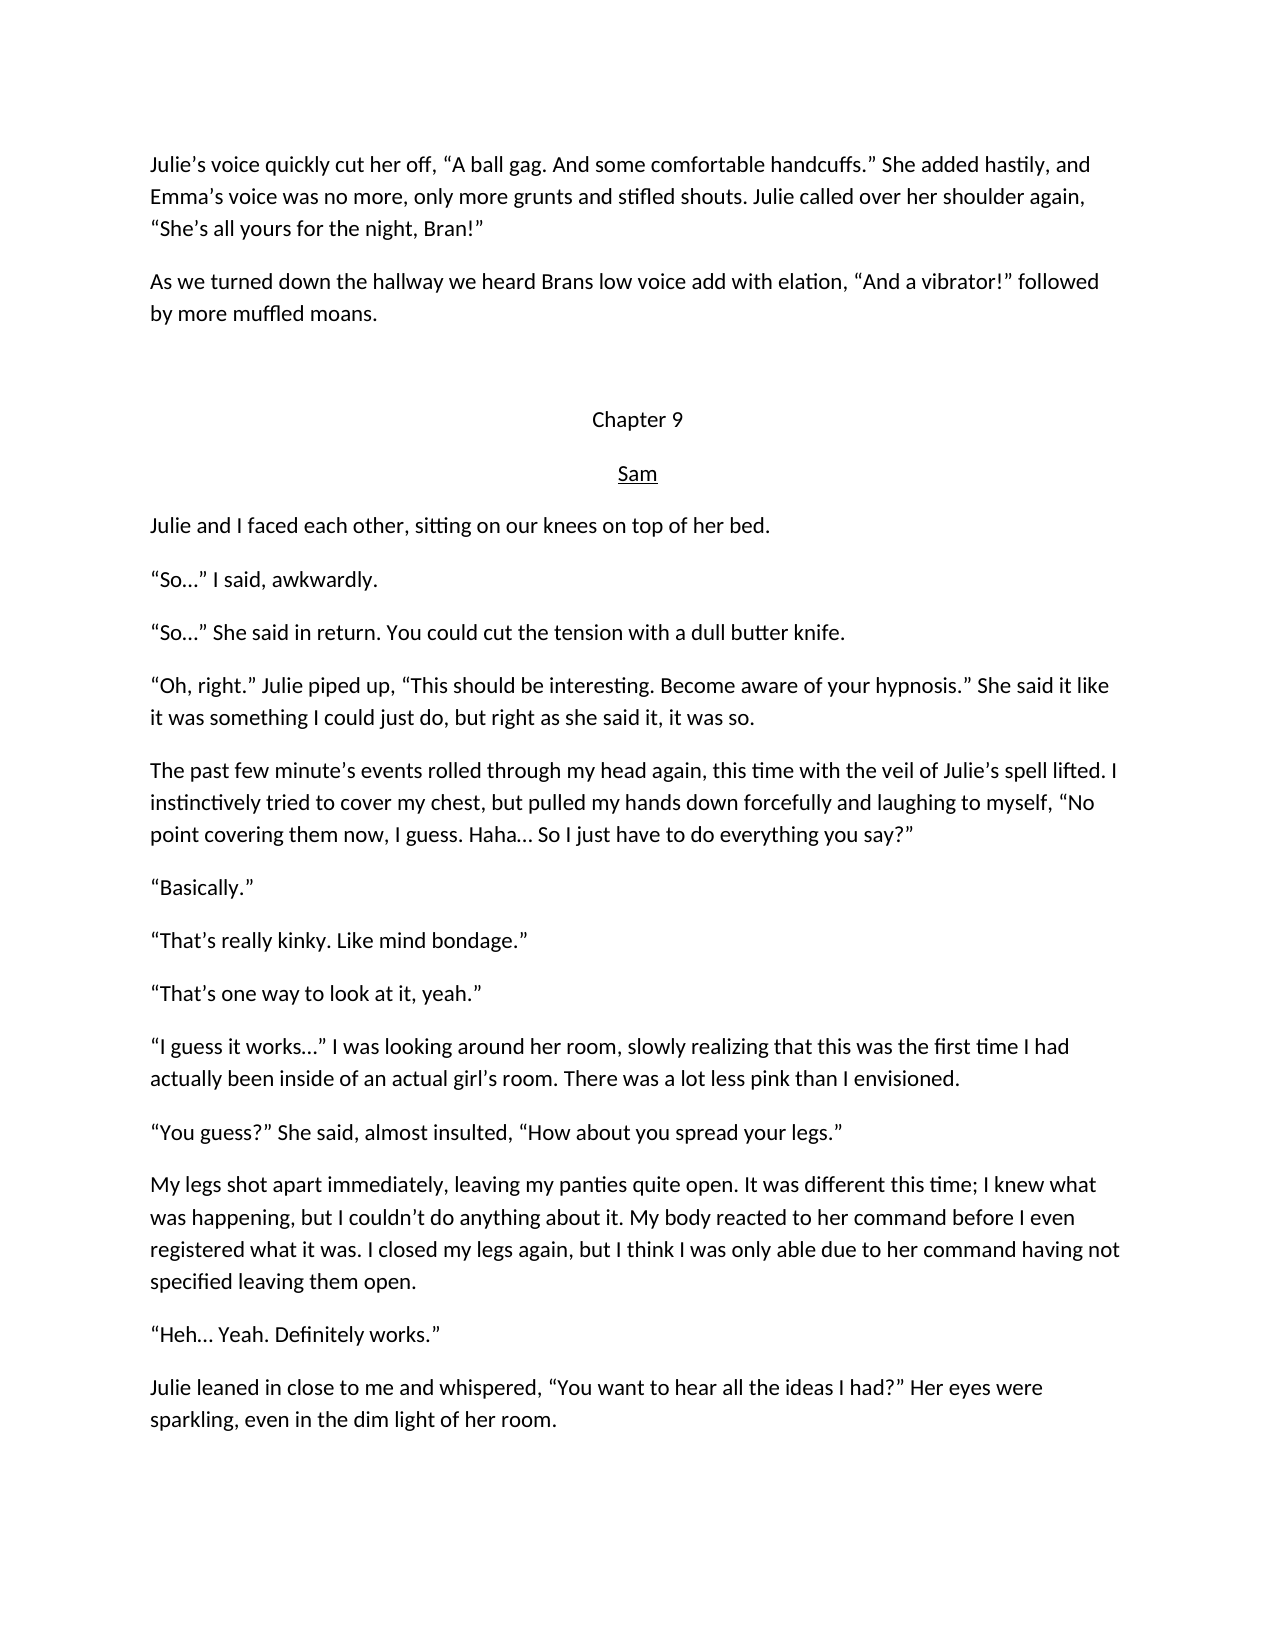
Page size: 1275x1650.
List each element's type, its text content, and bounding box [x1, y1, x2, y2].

text My legs shot apart immediately, leaving my panties quite open. It was different this time; I knew what was happening, but I couldn’t do anything about it. My body reacted to her command before I even registered what it was. I closed my legs again, but I think I was only able due to her command having not specified leaving them open. [150, 1171, 1125, 1295]
text Sam [150, 459, 1125, 487]
text “Basically.” [150, 873, 1125, 901]
text The past few minute’s events rolled through my head again, this time with the veil of Julie’s spell lifted. I instinctively tried to cover my chest, but pulled my hands down forcefully and laughing to myself, “No point covering them now, I guess. Haha… So I just have to do everything you say?” [150, 756, 1125, 848]
text “That’s one way to look at it, yeah.” [150, 979, 1125, 1007]
text “I guess it works…” I was looking around her room, slowly realizing that this was the first time I had actually been inside of an actual girl’s room. There was a lot less pink than I envisioned. [150, 1032, 1125, 1093]
text “Oh, right.” Julie piped up, “This should be interesting. Become aware of your hypnosis.” She said it like it was something I could just do, but right as she said it, it was so. [150, 671, 1125, 731]
text “So…” She said in return. You could cut the tension with a dull butter knife. [150, 618, 1125, 646]
text “Heh… Yeah. Definitely works.” [150, 1320, 1125, 1348]
text “So…” I said, awkwardly. [150, 565, 1125, 593]
text Julie and I faced each other, sitting on our knees on top of her bed. [150, 512, 1125, 540]
text Chapter 9 [150, 406, 1125, 434]
text “You guess?” She said, almost insulted, “How about you spread your legs.” [150, 1118, 1125, 1146]
text Julie leaned in close to me and whispered, “You want to hear all the ideas I had?” Her eyes were sparkling, even in the dim light of her room. [150, 1373, 1125, 1433]
text Julie’s voice quickly cut her off, “A ball gag. And some comfortable handcuffs.” She added hastily, and Emma’s voice was no more, only more grunts and stifled shouts. Julie called over her shoulder again, “She’s all yours for the night, Bran!” [150, 150, 1125, 242]
text As we turned down the hallway we heard Brans low voice add with elation, “And a vibrator!” followed by more muffled moans. [150, 267, 1125, 328]
text “That’s really kinky. Like mind bondage.” [150, 926, 1125, 954]
